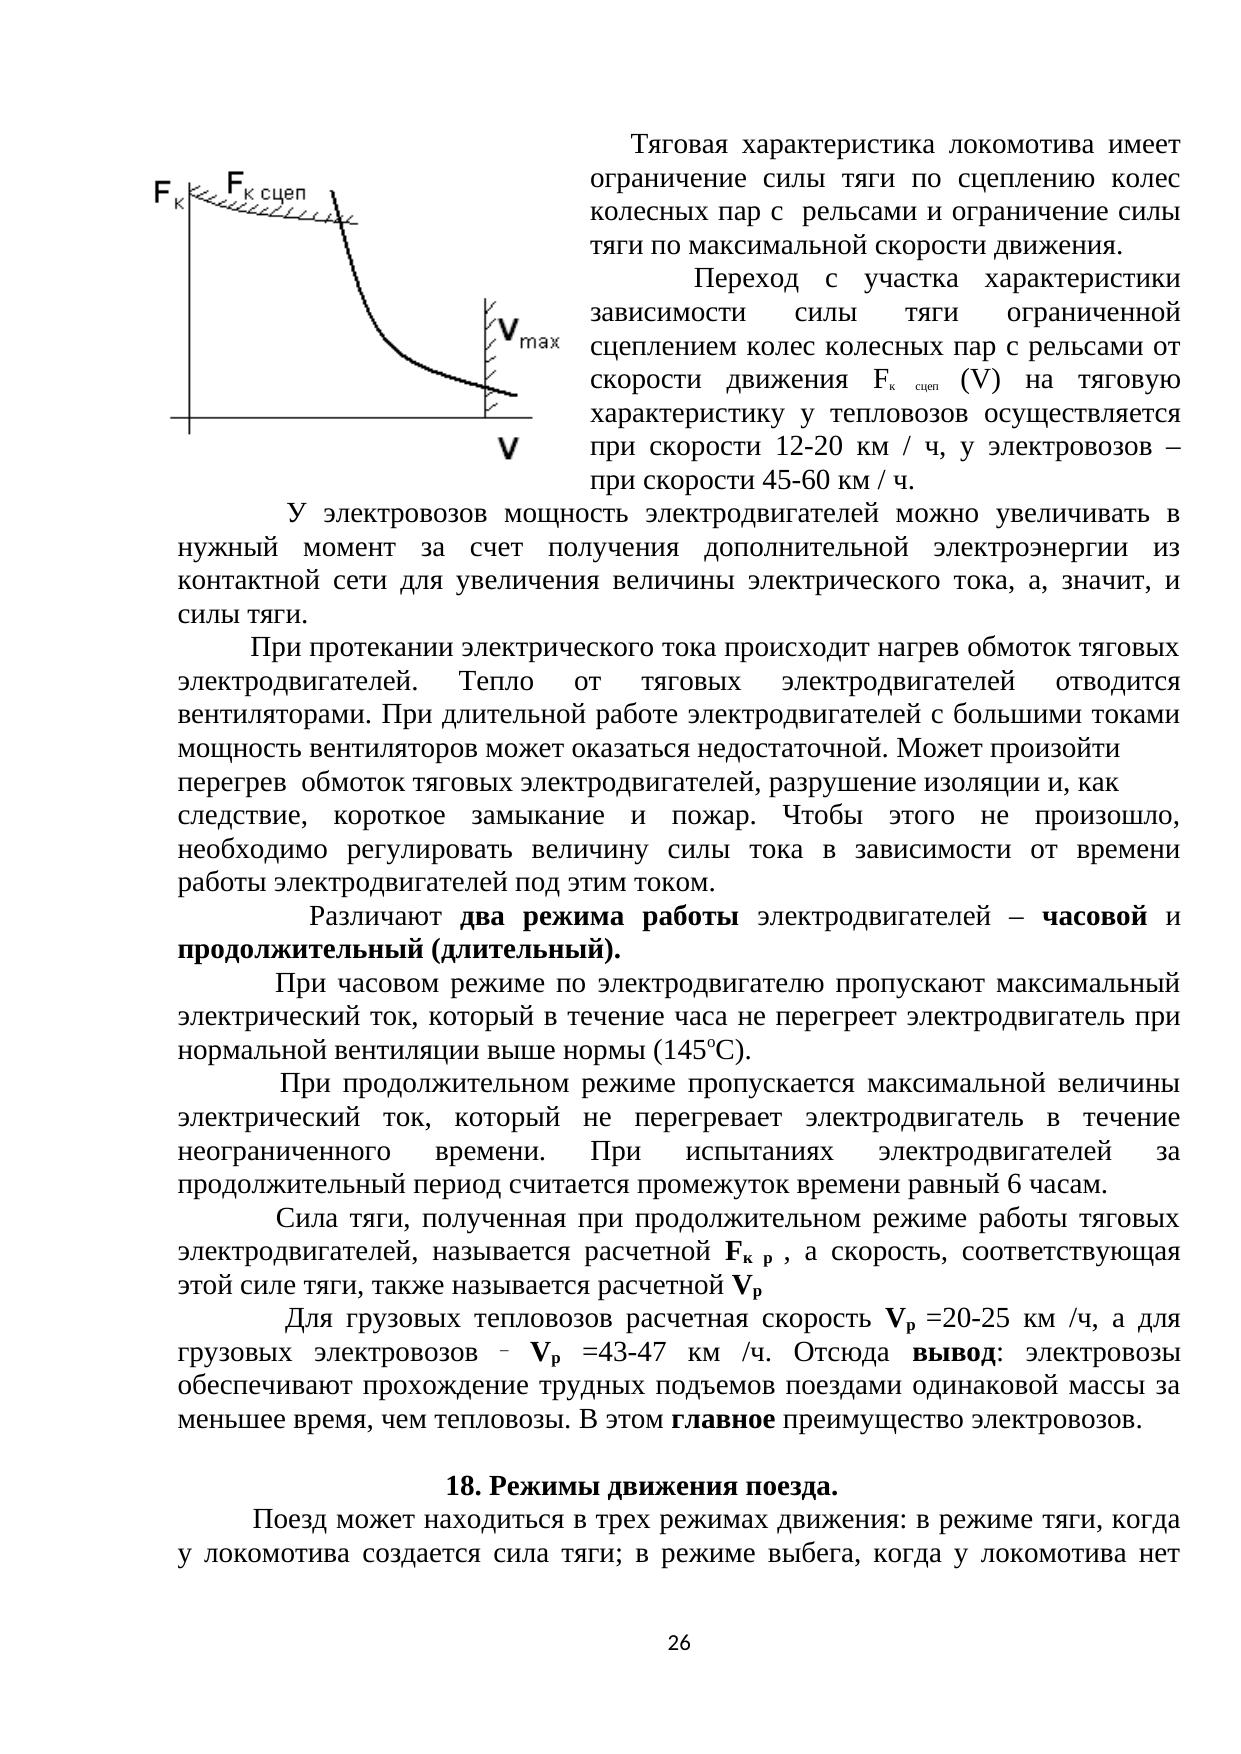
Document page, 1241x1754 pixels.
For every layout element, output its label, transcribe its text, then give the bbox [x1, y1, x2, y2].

text При протекании электрического тока происходит нагрев обмоток тяговых электродвигателей. Тепло от тяговых электродвигателей отводится вентиляторами. При длительной работе электродвигателей с большими токами мощность вентиляторов может оказаться недостаточной. Может произойти [177, 629, 1181, 764]
text При продолжительном режиме пропускается максимальной величины электрический ток, который не перегревает электродвигатель в течение неограниченного времени. При испытаниях электродвигателей за продолжительный период считается промежуток времени равный 6 часам. [177, 1066, 1181, 1200]
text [177, 1502, 1181, 1569]
text У электровозов мощность электродвигателей можно увеличивать в нужный момент за счет получения дополнительной электроэнергии из контактной сети для увеличения величины электрического тока, а, значит, и силы тяги. [177, 495, 1181, 629]
text Различают два режима работы электродвигателей – часовой и продолжительный (длительный). [177, 898, 1181, 965]
text Тяговая характеристика локомотива имеет ограничение силы тяги по сцеплению колес колесных пар с рельсами и ограничение силы тяги по максимальной скорости движения. [177, 126, 1181, 261]
text Сила тяги, полученная при продолжительном режиме работы тяговых электродвигателей, называется расчетной Fк р , а скорость, соответствующая этой силе тяги, также называется расчетной Vр [177, 1200, 1181, 1300]
text Переход с участка характеристики зависимости силы тяги ограниченной сцеплением колес колесных пар с рельсами от скорости движения Fк сцеп (V) на тяговую характеристику у тепловозов осуществляется при скорости 12-20 км / ч, у электровозов – при скорости 45-60 км / ч. [177, 261, 1181, 495]
text При часовом режиме по электродвигателю пропускают максимальный электрический ток, который в течение часа не перегреет электродвигатель при нормальной вентиляции выше нормы (145оС). [177, 965, 1181, 1066]
text 18. Режимы движения поезда. [177, 1468, 1181, 1502]
text перегрев обмоток тяговых электродвигателей, разрушение изоляции и, как [177, 764, 1181, 797]
text следствие, короткое замыкание и пожар. Чтобы этого не произошло, необходимо регулировать величину силы тока в зависимости от времени работы электродвигателей под этим током. [177, 797, 1181, 898]
text Для грузовых тепловозов расчетная скорость Vр =20-25 км /ч, а для грузовых электровозов _ Vр =43-47 км /ч. Отсюда вывод: электровозы обеспечивают прохождение трудных подъемов поездами одинаковой массы за меньшее время, чем тепловозы. В этом главное преимущество электровозов. [177, 1300, 1181, 1434]
picture [139, 142, 571, 471]
